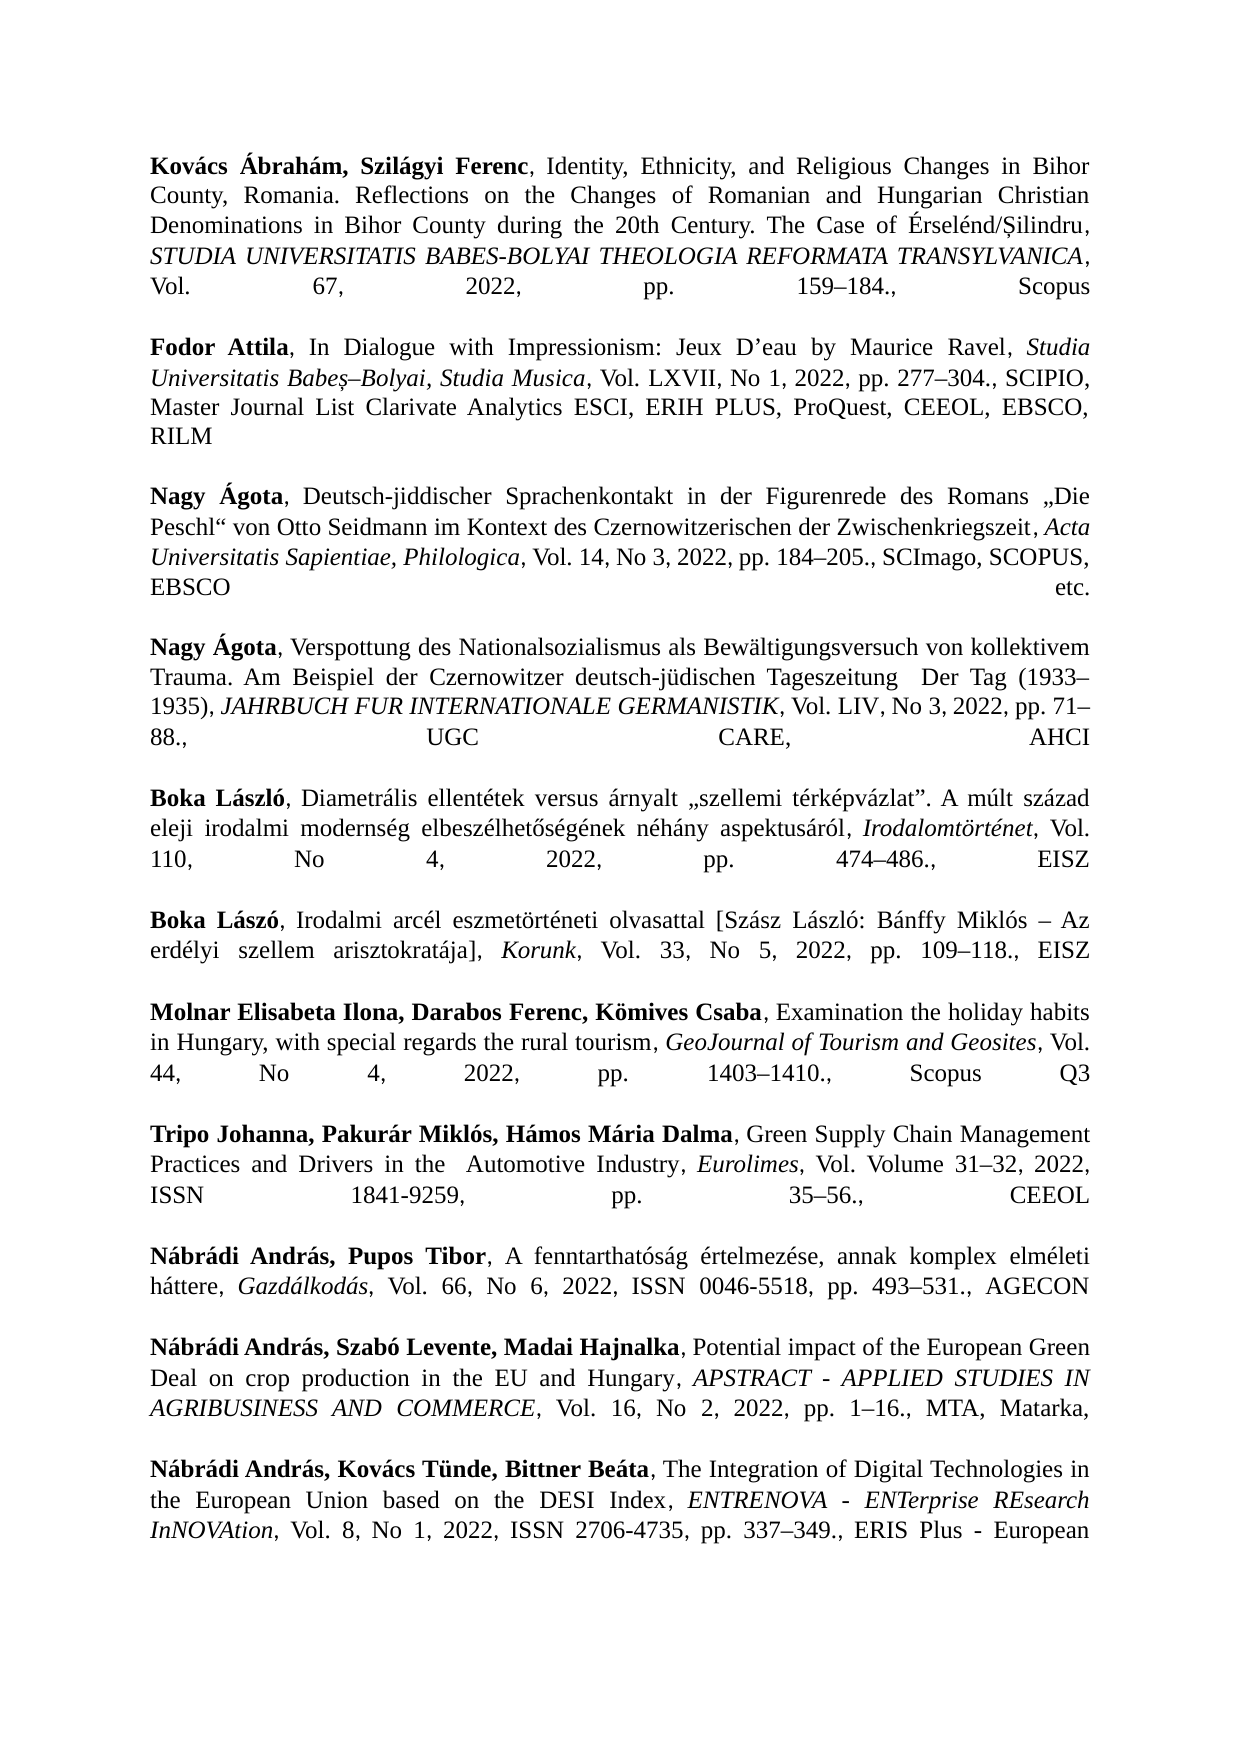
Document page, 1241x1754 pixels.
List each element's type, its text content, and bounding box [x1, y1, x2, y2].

text Kovács Ábrahám, Szilágyi Ferenc, Identity, Ethnicity, and Religious Changes in Bihor County, Romania. Reflections on the Changes of Romanian and Hungarian Christian Denominations in Bihor County during the 20th Century. The Case of Érselénd/Șilindru, STUDIA UNIVERSITATIS BABES-BOLYAI THEOLOGIA REFORMATA TRANSYLVANICA, Vol. 67, 2022, pp. 159–184., Scopus [150, 150, 1090, 331]
text Nagy Ágota, Deutsch-jiddischer Sprachenkontakt in der Figurenrede des Romans „Die Peschl“ von Otto Seidmann im Kontext des Czernowitzerischen der Zwischenkriegszeit, Acta Universitatis Sapientiae, Philologica, Vol. 14, No 3, 2022, pp. 184–205., SCImago, SCOPUS, EBSCO etc. [150, 480, 1090, 631]
text Nábrádi András, Szabó Levente, Madai Hajnalka, Potential impact of the European Green Deal on crop production in the EU and Hungary, APSTRACT - APPLIED STUDIES IN AGRIBUSINESS AND COMMERCE, Vol. 16, No 2, 2022, pp. 1–16., MTA, Matarka, [150, 1331, 1090, 1453]
text Nagy Ágota, Verspottung des Nationalsozialismus als Bewältigungsversuch von kollektivem Trauma. Am Beispiel der Czernowitzer deutsch-jüdischen Tageszeitung Der Tag (1933‒1935), JAHRBUCH FUR INTERNATIONALE GERMANISTIK, Vol. LIV, No 3, 2022, pp. 71–88., UGC CARE, AHCI [150, 631, 1090, 782]
text Boka Lászó, Irodalmi arcél eszmetörténeti olvasattal [Szász László: Bánffy Miklós – Az erdélyi szellem arisztokratája], Korunk, Vol. 33, No 5, 2022, pp. 109–118., EISZ [150, 904, 1090, 996]
text Boka László, Diametrális ellentétek versus árnyalt „szellemi térképvázlat”. A múlt század eleji irodalmi modernség elbeszélhetőségének néhány aspektusáról, Irodalomtörténet, Vol. 110, No 4, 2022, pp. 474–486., EISZ [150, 782, 1090, 904]
text Fodor Attila, In Dialogue with Impressionism: Jeux D’eau by Maurice Ravel, Studia Universitatis Babeș–Bolyai, Studia Musica, Vol. LXVII, No 1, 2022, pp. 277–304., SCIPIO, Master Journal List Clarivate Analytics ESCI, ERIH PLUS, ProQuest, CEEOL, EBSCO, RILM [150, 331, 1090, 480]
text Tripo Johanna, Pakurár Miklós, Hámos Mária Dalma, Green Supply Chain Management Practices and Drivers in the Automotive Industry, Eurolimes, Vol. Volume 31–32, 2022, ISSN 1841-9259, pp. 35–56., CEEOL [150, 1118, 1090, 1240]
text Nábrádi András, Pupos Tibor, A fenntarthatóság értelmezése, annak komplex elméleti háttere, Gazdálkodás, Vol. 66, No 6, 2022, ISSN 0046-5518, pp. 493–531., AGECON [150, 1240, 1090, 1331]
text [150, 1453, 1090, 1545]
text Molnar Elisabeta Ilona, Darabos Ferenc, Kömives Csaba, Examination the holiday habits in Hungary, with special regards the rural tourism, GeoJournal of Tourism and Geosites, Vol. 44, No 4, 2022, pp. 1403–1410., Scopus Q3 [150, 996, 1090, 1118]
